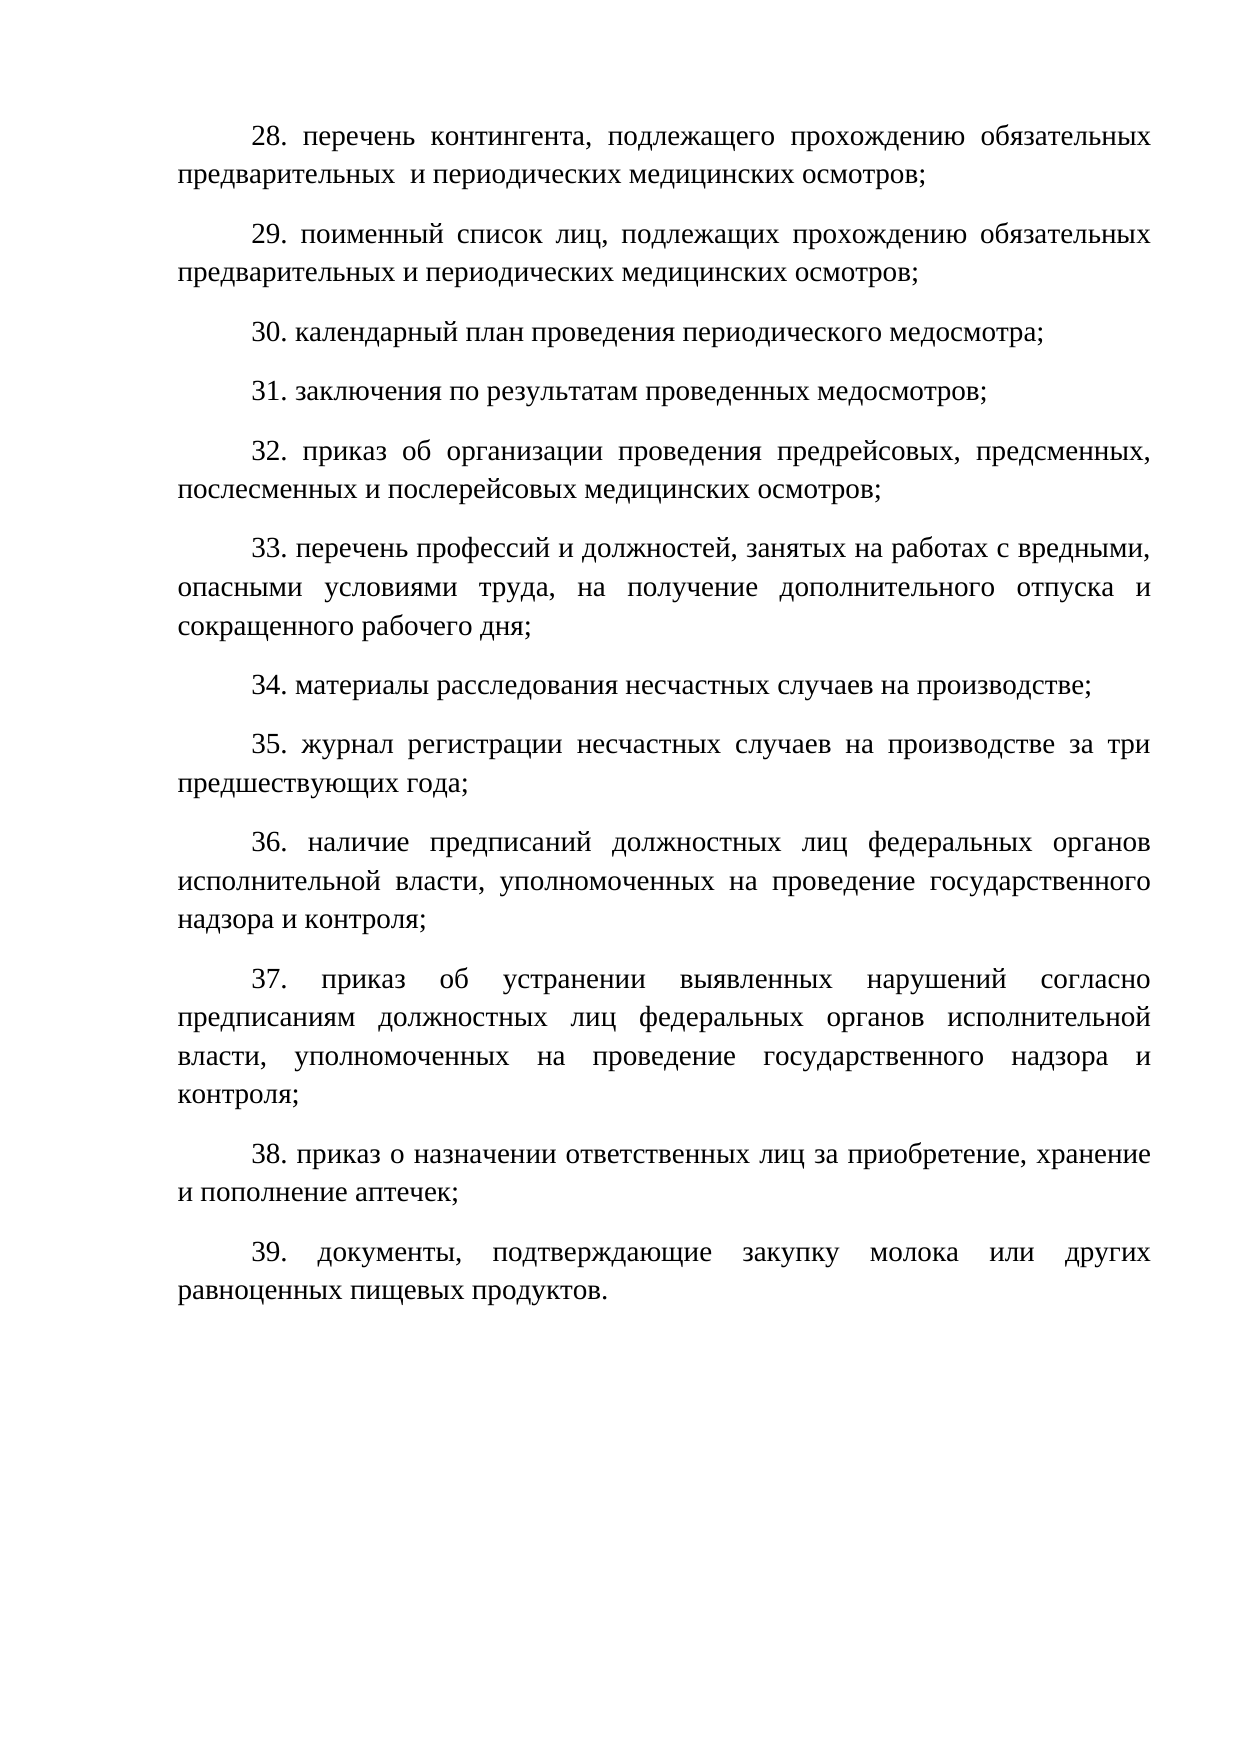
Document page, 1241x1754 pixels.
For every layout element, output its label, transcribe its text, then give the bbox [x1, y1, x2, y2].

text 32. приказ об организации проведения предрейсовых, предсменных, послесменных и послерейсовых медицинских осмотров; [177, 433, 1152, 505]
text 35. журнал регистрации несчастных случаев на производстве за три предшествующих года; [177, 726, 1152, 798]
text 36. наличие предписаний должностных лиц федеральных органов исполнительной власти, уполномоченных на проведение государственного надзора и контроля; [177, 824, 1152, 935]
text 34. материалы расследования несчастных случаев на производстве; [177, 667, 1152, 701]
text 31. заключения по результатам проведенных медосмотров; [177, 373, 1152, 407]
text 39. документы, подтверждающие закупку молока или других равноценных пищевых продуктов. [177, 1234, 1152, 1306]
text 33. перечень профессий и должностей, занятых на работах с вредными, опасными условиями труда, на получение дополнительного отпуска и сокращенного рабочего дня; [177, 531, 1152, 641]
text 38. приказ о назначении ответственных лиц за приобретение, хранение и пополнение аптечек; [177, 1136, 1152, 1208]
text 37. приказ об устранении выявленных нарушений согласно предписаниям должностных лиц федеральных органов исполнительной власти, уполномоченных на проведение государственного надзора и контроля; [177, 961, 1152, 1110]
text 30. календарный план проведения периодического медосмотра; [177, 314, 1152, 347]
text 28. перечень контингента, подлежащего прохождению обязательных предварительных и периодических медицинских осмотров; [177, 118, 1152, 190]
text 29. поименный список лиц, подлежащих прохождению обязательных предварительных и периодических медицинских осмотров; [177, 216, 1152, 288]
